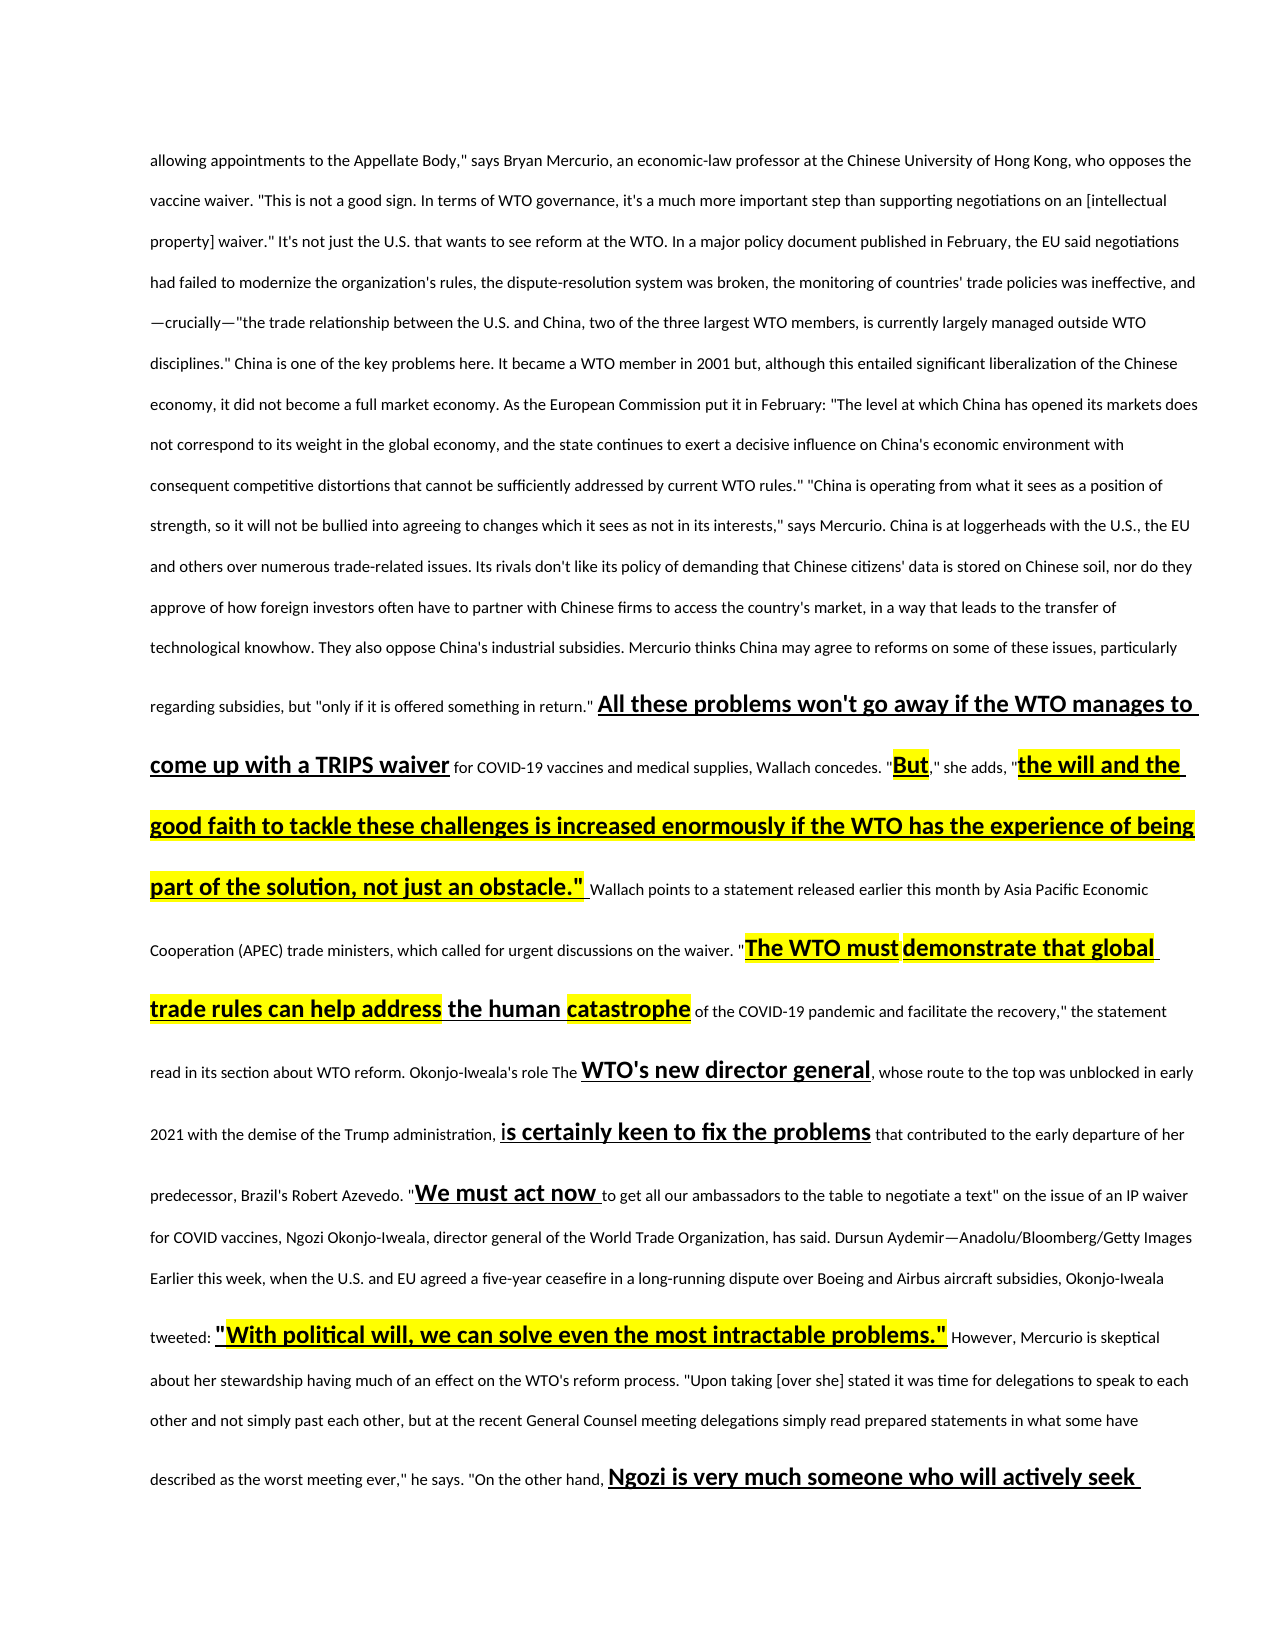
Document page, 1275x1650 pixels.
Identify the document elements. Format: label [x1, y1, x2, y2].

text [150, 150, 1200, 1492]
